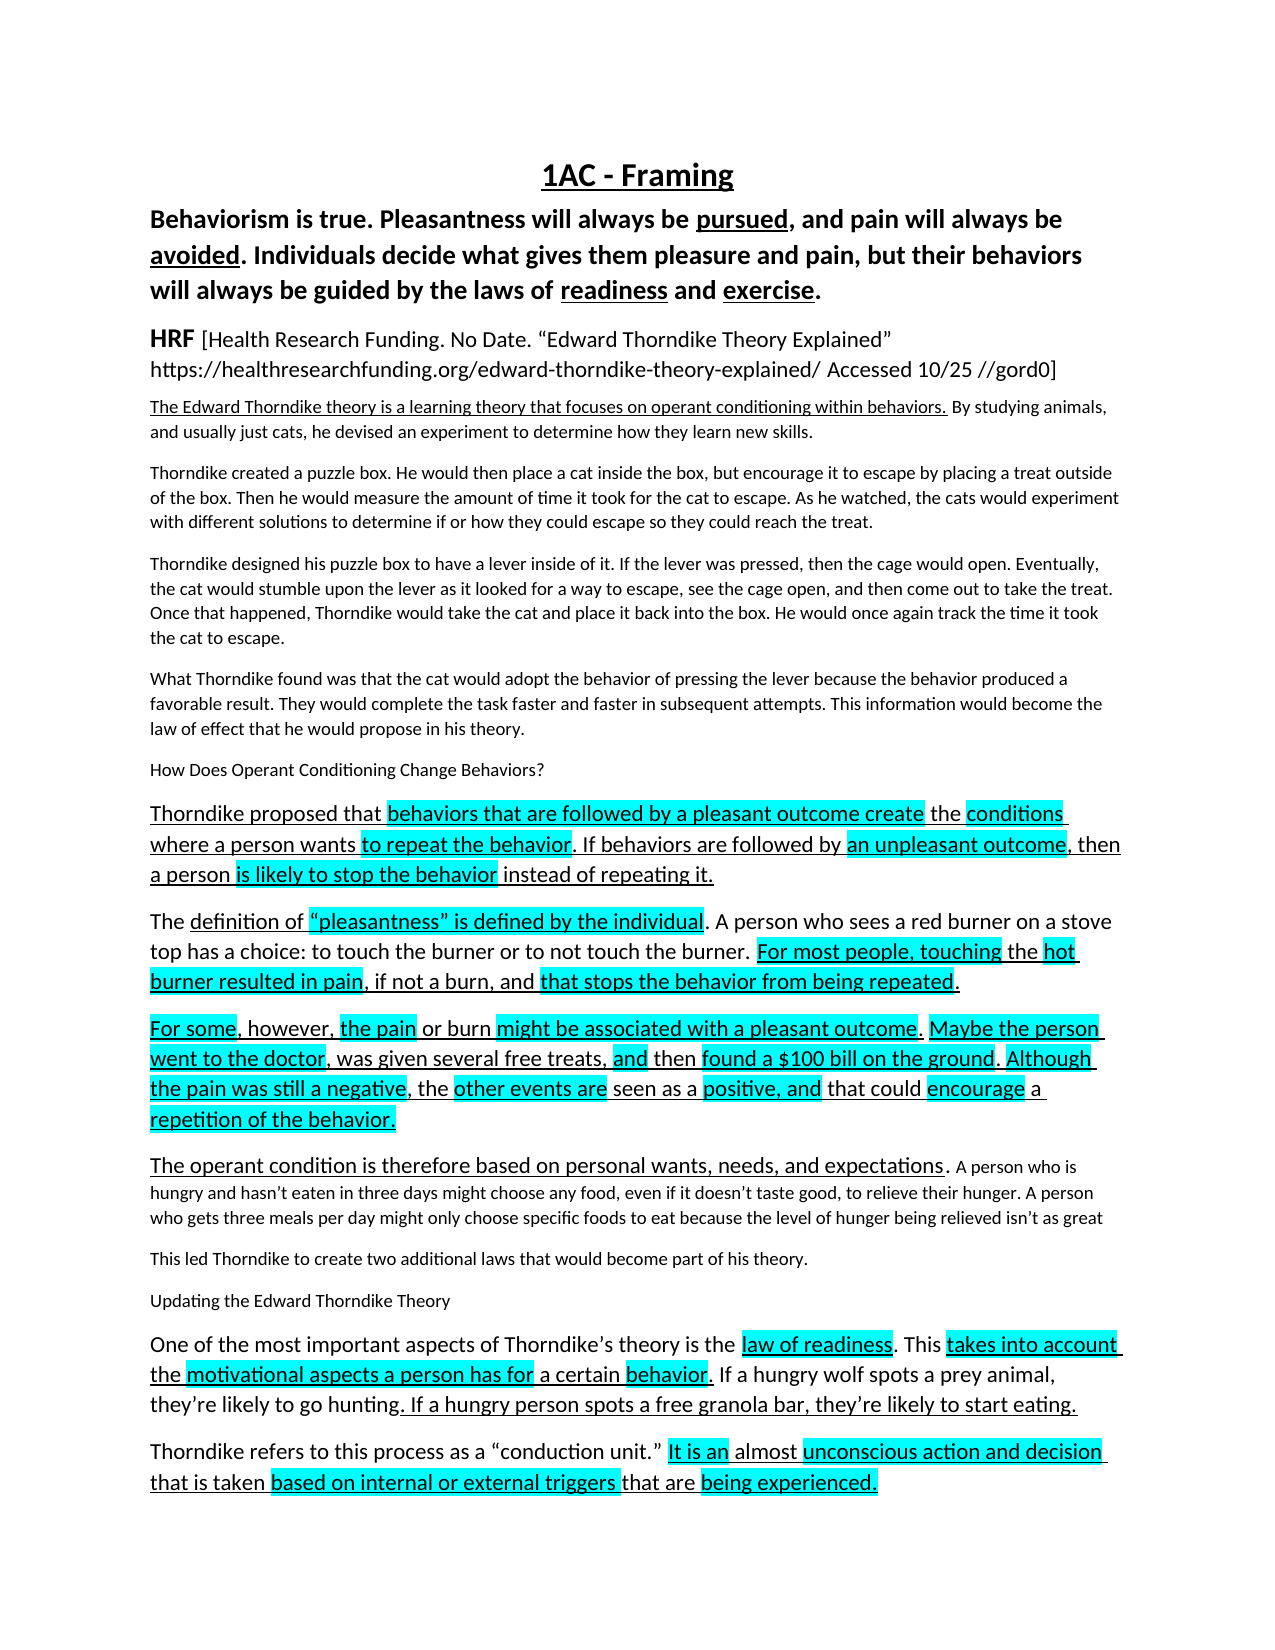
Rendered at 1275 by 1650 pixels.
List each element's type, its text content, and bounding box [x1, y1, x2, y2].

text What Thorndike found was that the cat would adopt the behavior of pressing the lever because the behavior produced a favorable result. They would complete the task faster and faster in subsequent attempts. This information would become the law of effect that he would propose in his theory. [150, 667, 1125, 740]
text The definition of “pleasantness” is defined by the individual. A person who sees a red burner on a stove top has a choice: to touch the burner or to not touch the burner. For most people, touching the hot burner resulted in pain, if not a burn, and that stops the behavior from being repeated. [150, 907, 1125, 995]
text The operant condition is therefore based on personal wants, needs, and expectations. A person who is hungry and hasn’t eaten in three days might choose any food, even if it doesn’t taste good, to relieve their hunger. A person who gets three meals per day might only choose specific foods to eat because the level of hunger being relieved isn’t as great [150, 1152, 1125, 1229]
text Updating the Edward Thorndike Theory [150, 1289, 1125, 1312]
text The Edward Thorndike theory is a learning theory that focuses on operant conditioning within behaviors. By studying animals, and usually just cats, he devised an experiment to determine how they learn new skills. [150, 395, 1125, 443]
text Behaviorism is true. Pleasantness will always be pursued, and pain will always be avoided. Individuals decide what gives them pleasure and pain, but their behaviors will always be guided by the laws of readiness and exercise. [150, 202, 1125, 307]
text For some, however, the pain or burn might be associated with a pleasant outcome. Maybe the person went to the doctor, was given several free treats, and then found a $100 bill on the ground. Although the pain was still a negative, the other events are seen as a positive, and that could encourage a repetition of the behavior. [150, 1014, 1125, 1133]
text Thorndike proposed that behaviors that are followed by a pleasant outcome create the conditions where a person wants to repeat the behavior. If behaviors are followed by an unpleasant outcome, then a person is likely to stop the behavior instead of repeating it. [150, 799, 1125, 888]
text How Does Operant Conditioning Change Behaviors? [150, 758, 1125, 781]
text Thorndike refers to this process as a “conduction unit.” It is an almost unconscious action and decision that is taken based on internal or external triggers that are being experienced. [150, 1437, 1125, 1496]
subtitle 1AC - Framing [150, 154, 1125, 195]
text Thorndike designed his puzzle box to have a lever inside of it. If the lever was pressed, then the cage would open. Eventually, the cat would stumble upon the lever as it looked for a way to escape, see the cage open, and then come out to take the treat. Once that happened, Thorndike would take the cat and place it back into the box. He would once again track the time it took the cat to escape. [150, 552, 1125, 649]
text HRF [Health Research Funding. No Date. “Edward Thorndike Theory Explained” https://healthresearchfunding.org/edward-thorndike-theory-explained/ Accessed 10/25 //gord0] [150, 322, 1125, 383]
text One of the most important aspects of Thorndike’s theory is the law of readiness. This takes into account the motivational aspects a person has for a certain behavior. If a hungry wolf spots a prey animal, they’re likely to go hunting. If a hungry person spots a free granola bar, they’re likely to start eating. [150, 1330, 1125, 1418]
text This led Thorndike to create two additional laws that would become part of his theory. [150, 1247, 1125, 1270]
text Thorndike created a puzzle box. He would then place a cat inside the box, but encourage it to escape by placing a treat outside of the box. Then he would measure the amount of time it took for the cat to escape. As he watched, the cats would experiment with different solutions to determine if or how they could escape so they could reach the treat. [150, 461, 1125, 533]
